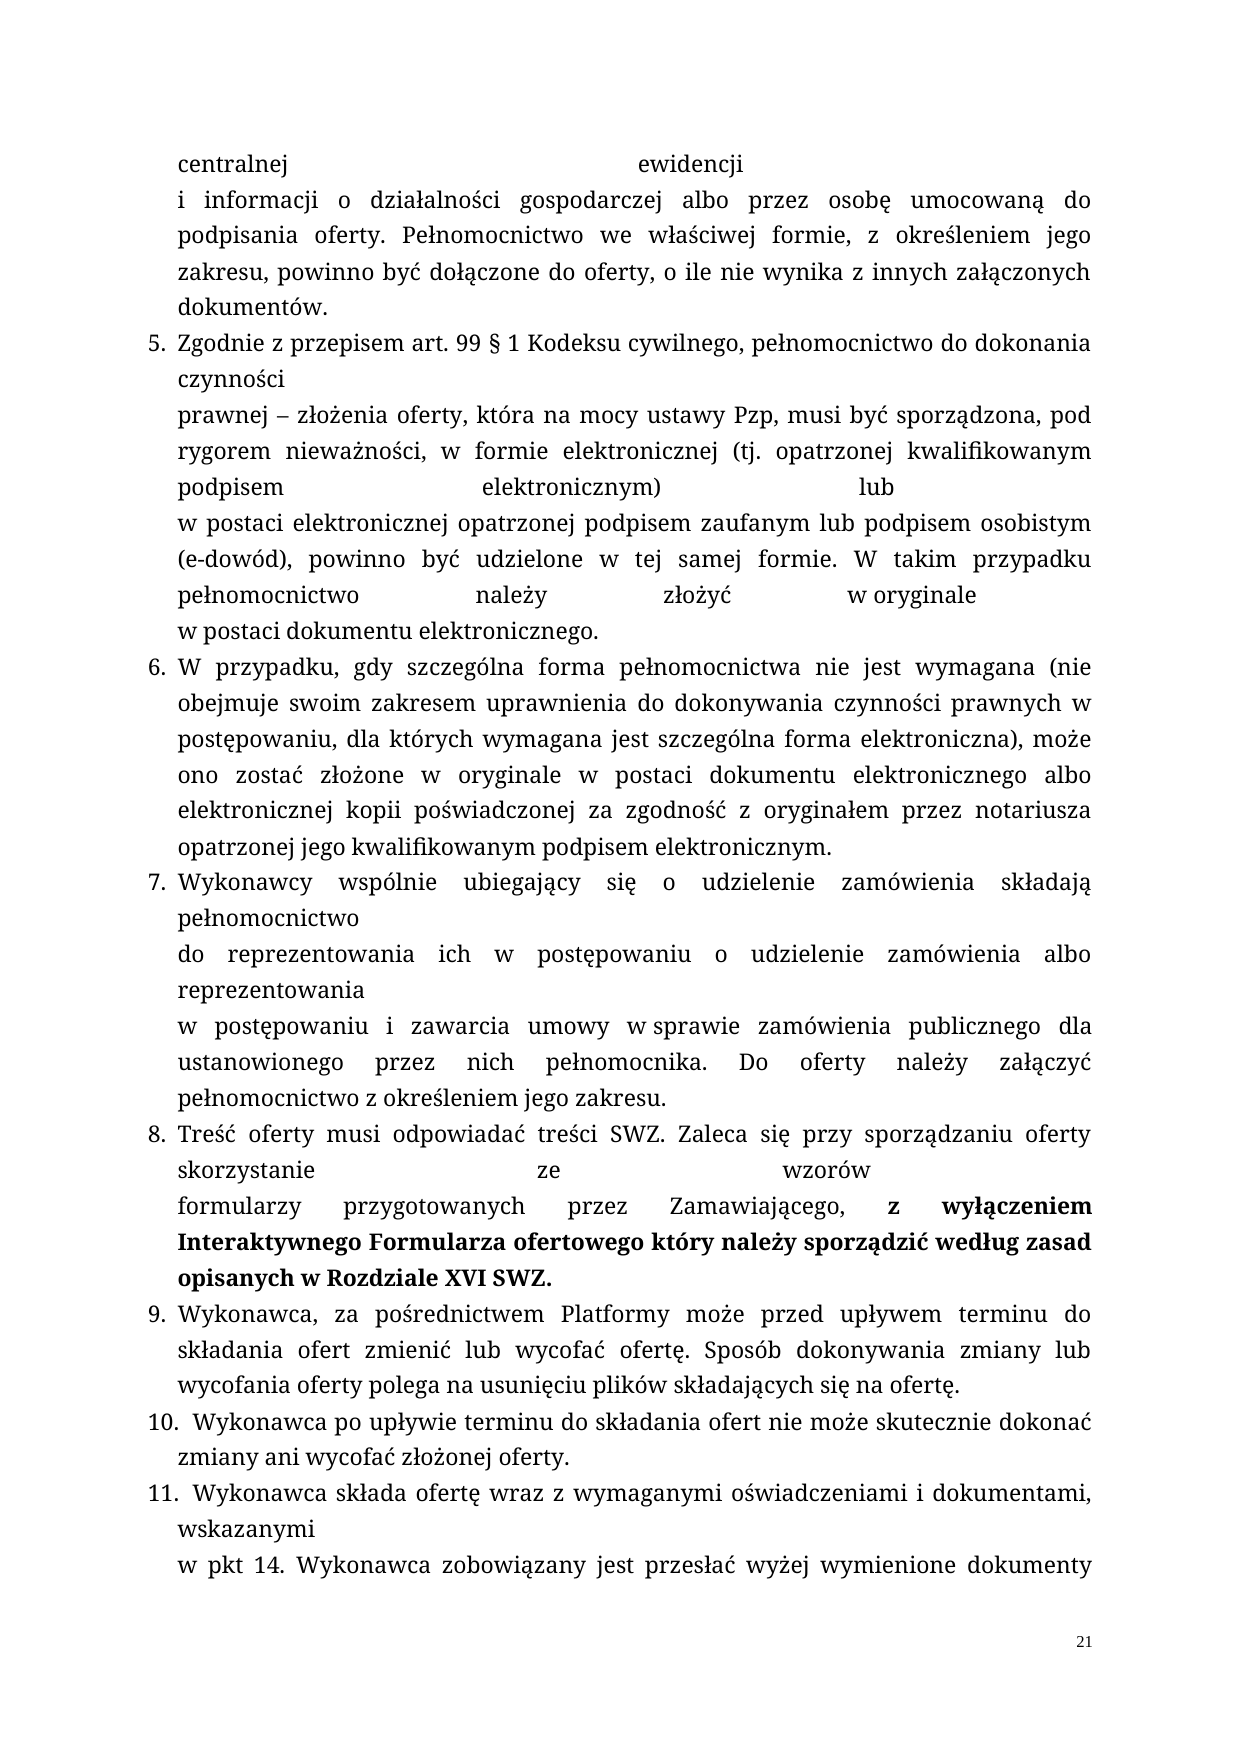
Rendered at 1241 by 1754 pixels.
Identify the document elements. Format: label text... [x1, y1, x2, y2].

list Zgodnie z przepisem art. 99 § 1 Kodeksu cywilnego, pełnomocnictwo do dokonania czynności prawnej – złożenia oferty, która na mocy ustawy Pzp, musi być sporządzona, pod rygorem nieważności, w formie elektronicznej (tj. opatrzonej kwalifikowanym podpisem elektronicznym) lub w postaci elektronicznej opatrzonej podpisem zaufanym lub podpisem osobistym (e-dowód), powinno być udzielone w tej samej formie. W takim przypadku pełnomocnictwo należy złożyć w oryginale w postaci dokumentu elektronicznego. [148, 327, 1093, 646]
list Treść oferty musi odpowiadać treści SWZ. Zaleca się przy sporządzaniu oferty skorzystanie ze wzorów formularzy przygotowanych przez Zamawiającego, z wyłączeniem Interaktywnego Formularza ofertowego który należy sporządzić według zasad opisanych w Rozdziale XVI SWZ. [148, 1118, 1093, 1293]
list Wykonawcy wspólnie ubiegający się o udzielenie zamówienia składają pełnomocnictwo do reprezentowania ich w postępowaniu o udzielenie zamówienia albo reprezentowania w postępowaniu i zawarcia umowy w sprawie zamówienia publicznego dla ustanowionego przez nich pełnomocnika. Do oferty należy załączyć pełnomocnictwo z określeniem jego zakresu. [148, 866, 1093, 1113]
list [148, 148, 1093, 323]
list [148, 1477, 1093, 1580]
list W przypadku, gdy szczególna forma pełnomocnictwa nie jest wymagana (nie obejmuje swoim zakresem uprawnienia do dokonywania czynności prawnych w postępowaniu, dla których wymagana jest szczególna forma elektroniczna), może ono zostać złożone w oryginale w postaci dokumentu elektronicznego albo elektronicznej kopii poświadczonej za zgodność z oryginałem przez notariusza opatrzonej jego kwalifikowanym podpisem elektronicznym. [148, 651, 1093, 862]
list Wykonawca po upływie terminu do składania ofert nie może skutecznie dokonać zmiany ani wycofać złożonej oferty. [148, 1405, 1093, 1473]
list Wykonawca, za pośrednictwem Platformy może przed upływem terminu do składania ofert zmienić lub wycofać ofertę. Sposób dokonywania zmiany lub wycofania oferty polega na usunięciu plików składających się na ofertę. [148, 1298, 1093, 1401]
